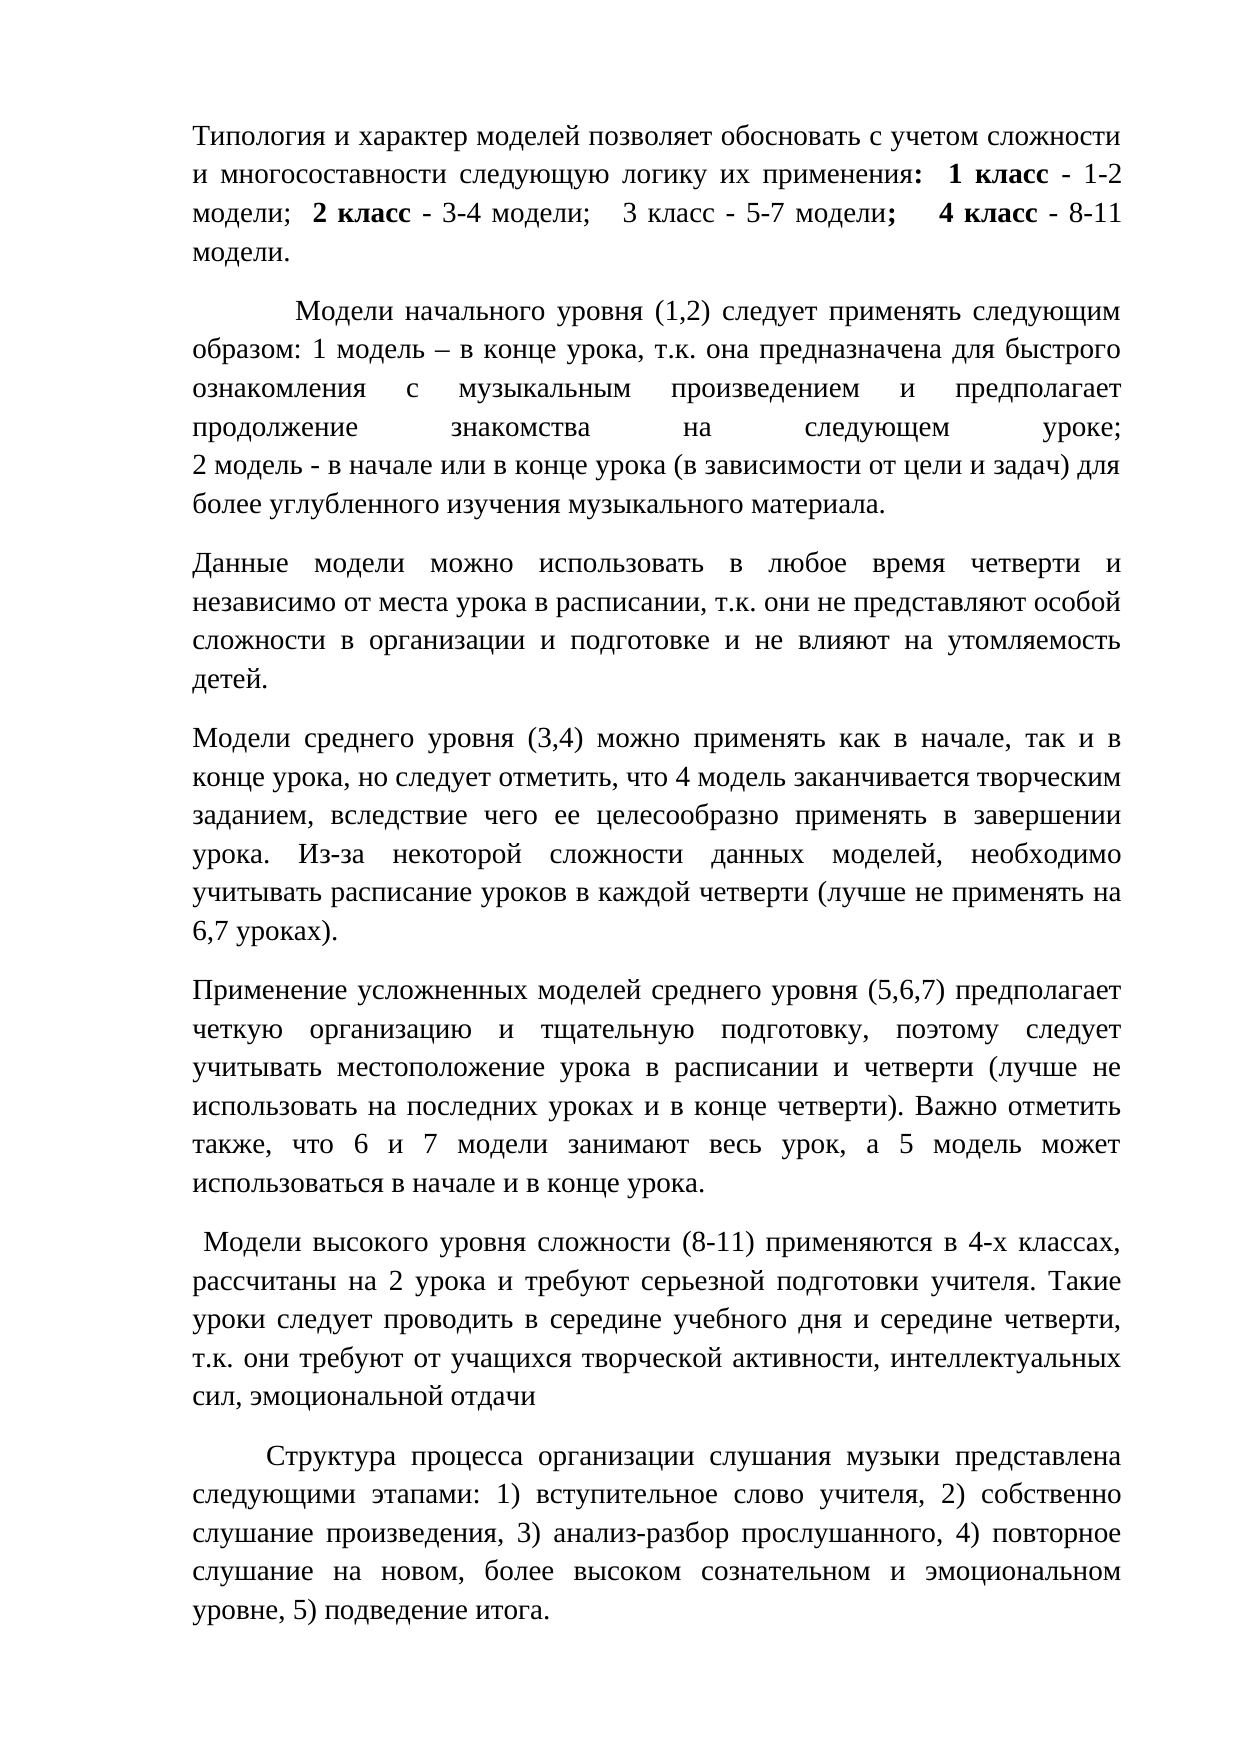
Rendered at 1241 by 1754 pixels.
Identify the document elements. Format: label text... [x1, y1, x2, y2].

text Модели среднего уровня (3,4) можно применять как в начале, так и в конце урока, но следует отметить, что 4 модель заканчивается творческим заданием, вследствие чего ее целесообразно применять в завершении урока. Из-за некоторой сложности данных моделей, необходимо учитывать расписание уроков в каждой четверти (лучше не применять на 6,7 уроках). [192, 720, 1122, 946]
text Модели начального уровня (1,2) следует применять следующим образом: 1 модель – в конце урока, т.к. она предназначена для быстрого ознакомления с музыкальным произведением и предполагает продолжение знакомства на следующем уроке; 2 модель - в начале или в конце урока (в зависимости от цели и задач) для более углубленного изучения музыкального материала. [192, 293, 1122, 519]
text Типология и характер моделей позволяет обосновать с учетом сложности и многосоставности следующую логику их применения: 1 класс - 1-2 модели; 2 класс - 3-4 модели; 3 класс - 5-7 модели; 4 класс - 8-11 модели. [192, 118, 1122, 267]
list Структура процесса организации слушания музыки представлена следующими этапами: 1) вступительное слово учителя, 2) собственно слушание произведения, 3) анализ-разбор прослушанного, 4) повторное слушание на новом, более высоком сознательном и эмоциональном уровне, 5) подведение итога. [192, 1438, 1122, 1626]
text Применение усложненных моделей среднего уровня (5,6,7) предполагает четкую организацию и тщательную подготовку, поэтому следует учитывать местоположение урока в расписании и четверти (лучше не использовать на последних уроках и в конце четверти). Важно отметить также, что 6 и 7 модели занимают весь урок, а 5 модель может использоваться в начале и в конце урока. [192, 972, 1122, 1198]
text Данные модели можно использовать в любое время четверти и независимо от места урока в расписании, т.к. они не представляют особой сложности в организации и подготовке и не влияют на утомляемость детей. [192, 545, 1122, 694]
text Модели высокого уровня сложности (8-11) применяются в 4-х классах, рассчитаны на 2 урока и требуют серьезной подготовки учителя. Такие уроки следует проводить в середине учебного дня и середине четверти, т.к. они требуют от учащихся творческой активности, интеллектуальных сил, эмоциональной отдачи [192, 1224, 1122, 1412]
